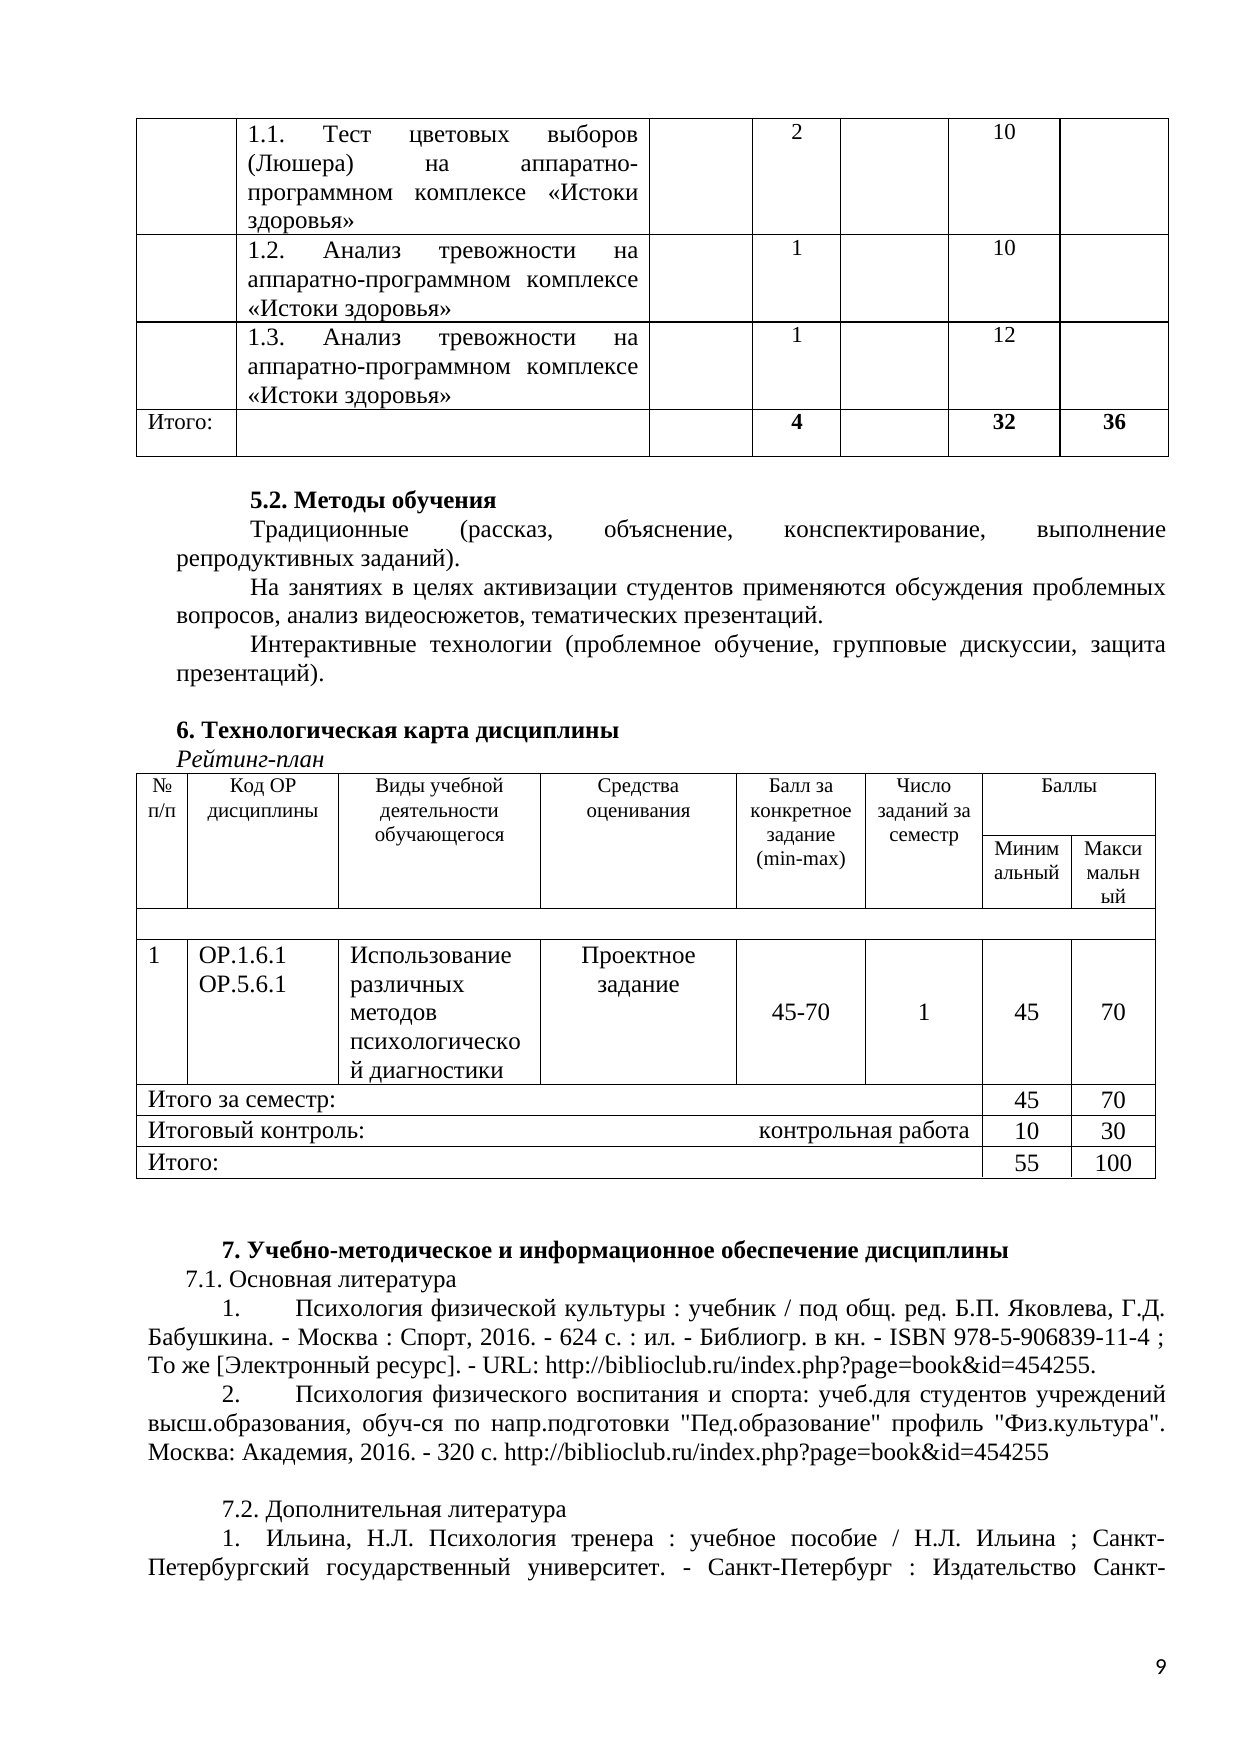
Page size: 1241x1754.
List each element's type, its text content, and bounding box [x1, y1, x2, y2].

text 7.2. Дополнительная литература [148, 1494, 1167, 1523]
table_cell 45 [983, 1085, 1071, 1115]
table_cell 4 [753, 410, 840, 456]
table_cell [841, 119, 948, 234]
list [148, 1523, 1167, 1580]
table_cell [650, 410, 752, 456]
text 6. Технологическая карта дисциплины [176, 715, 1167, 744]
table_header № п/п [137, 774, 187, 908]
table_cell 70 [1072, 940, 1155, 1084]
table_cell 55 [983, 1147, 1071, 1177]
table_cell Итого: [137, 410, 236, 456]
table_cell 36 [1061, 410, 1168, 456]
table_header Виды учебной деятельности обучающегося [339, 774, 540, 908]
table_header Число заданий за семестр [866, 774, 982, 908]
table_cell 10 [983, 1116, 1071, 1146]
table_cell 1 [753, 235, 840, 321]
table_cell [650, 119, 752, 234]
table_cell Проектное задание [541, 940, 736, 1084]
table_cell Итого за семестр: [137, 1085, 982, 1115]
table_cell Максимальный [1072, 836, 1155, 908]
text 7.1. Основная литература [148, 1264, 1167, 1293]
table_cell [237, 410, 649, 456]
table_cell [137, 323, 236, 409]
table_cell Минимальный [983, 836, 1071, 908]
table_cell 2 [753, 119, 840, 234]
table_header Средства оценивания [541, 774, 736, 908]
table_cell 70 [1072, 1085, 1155, 1115]
text Традиционные (рассказ, объяснение, конспектирование, выполнение репродуктивных заданий). [176, 514, 1167, 572]
table_cell [841, 323, 948, 409]
table_cell 100 [1072, 1147, 1155, 1177]
table_cell [841, 235, 948, 321]
table_cell 45-70 [737, 940, 865, 1084]
table_cell 32 [949, 410, 1059, 456]
list Психология физической культуры : учебник / под общ. ред. Б.П. Яковлева, Г.Д. Бабушкина. - Москва : Спорт, 2016. - 624 с. : ил. - Библиогр. в кн. - ISBN 978-5-906839-11-4 ; То же [Электронный ресурс]. - URL: http://biblioclub.ru/index.php?page=book&id=454255. [148, 1293, 1167, 1379]
table_cell [137, 235, 236, 321]
table_cell 12 [949, 323, 1059, 409]
table_cell [1061, 235, 1168, 321]
table_cell [137, 119, 236, 234]
table_cell [137, 909, 1155, 939]
text 5.2. Методы обучения [176, 485, 1167, 514]
table_cell [841, 410, 948, 456]
table_cell Итоговый контроль: контрольная работа [137, 1116, 982, 1146]
table_cell 1.2. Анализ тревожности на аппаратно-программном комплексе «Истоки здоровья» [237, 235, 649, 321]
table_cell 1 [137, 940, 187, 1084]
table_cell [650, 323, 752, 409]
table_cell 30 [1072, 1116, 1155, 1146]
table_cell [1061, 323, 1168, 409]
table_header Балл за конкретное задание (min-max) [737, 774, 865, 908]
table_cell 10 [949, 235, 1059, 321]
text Интерактивные технологии (проблемное обучение, групповые дискуссии, защита презентаций). [176, 629, 1167, 687]
table_cell 1.1. Тест цветовых выборов (Люшера) на аппаратно-программном комплексе «Истоки здоровья» [237, 119, 649, 234]
table_cell 10 [949, 119, 1059, 234]
text 7. Учебно-методическое и информационное обеспечение дисциплины [148, 1235, 1167, 1264]
list Психология физического воспитания и спорта: учеб.для студентов учреждений высш.образования, обуч-ся по напр.подготовки "Пед.образование" профиль "Физ.культура". Москва: Академия, 2016. - 320 с. http://biblioclub.ru/index.php?page=book&id=454255 [148, 1379, 1167, 1465]
table_cell Использование различных методов психологической диагностики [339, 940, 540, 1084]
table_header Код ОР дисциплины [188, 774, 338, 908]
table_cell ОР.1.6.1 ОР.5.6.1 [188, 940, 338, 1084]
table_cell Итого: [137, 1147, 982, 1177]
table_cell 1 [866, 940, 982, 1084]
table_cell 1.3. Анализ тревожности на аппаратно-программном комплексе «Истоки здоровья» [237, 323, 649, 409]
table_cell [1061, 119, 1168, 234]
text Рейтинг-план [176, 744, 1167, 773]
table_cell [650, 235, 752, 321]
table_header Баллы [983, 774, 1155, 835]
text На занятиях в целях активизации студентов применяются обсуждения проблемных вопросов, анализ видеосюжетов, тематических презентаций. [176, 572, 1167, 629]
table_cell 1 [753, 323, 840, 409]
table_cell 45 [983, 940, 1071, 1084]
